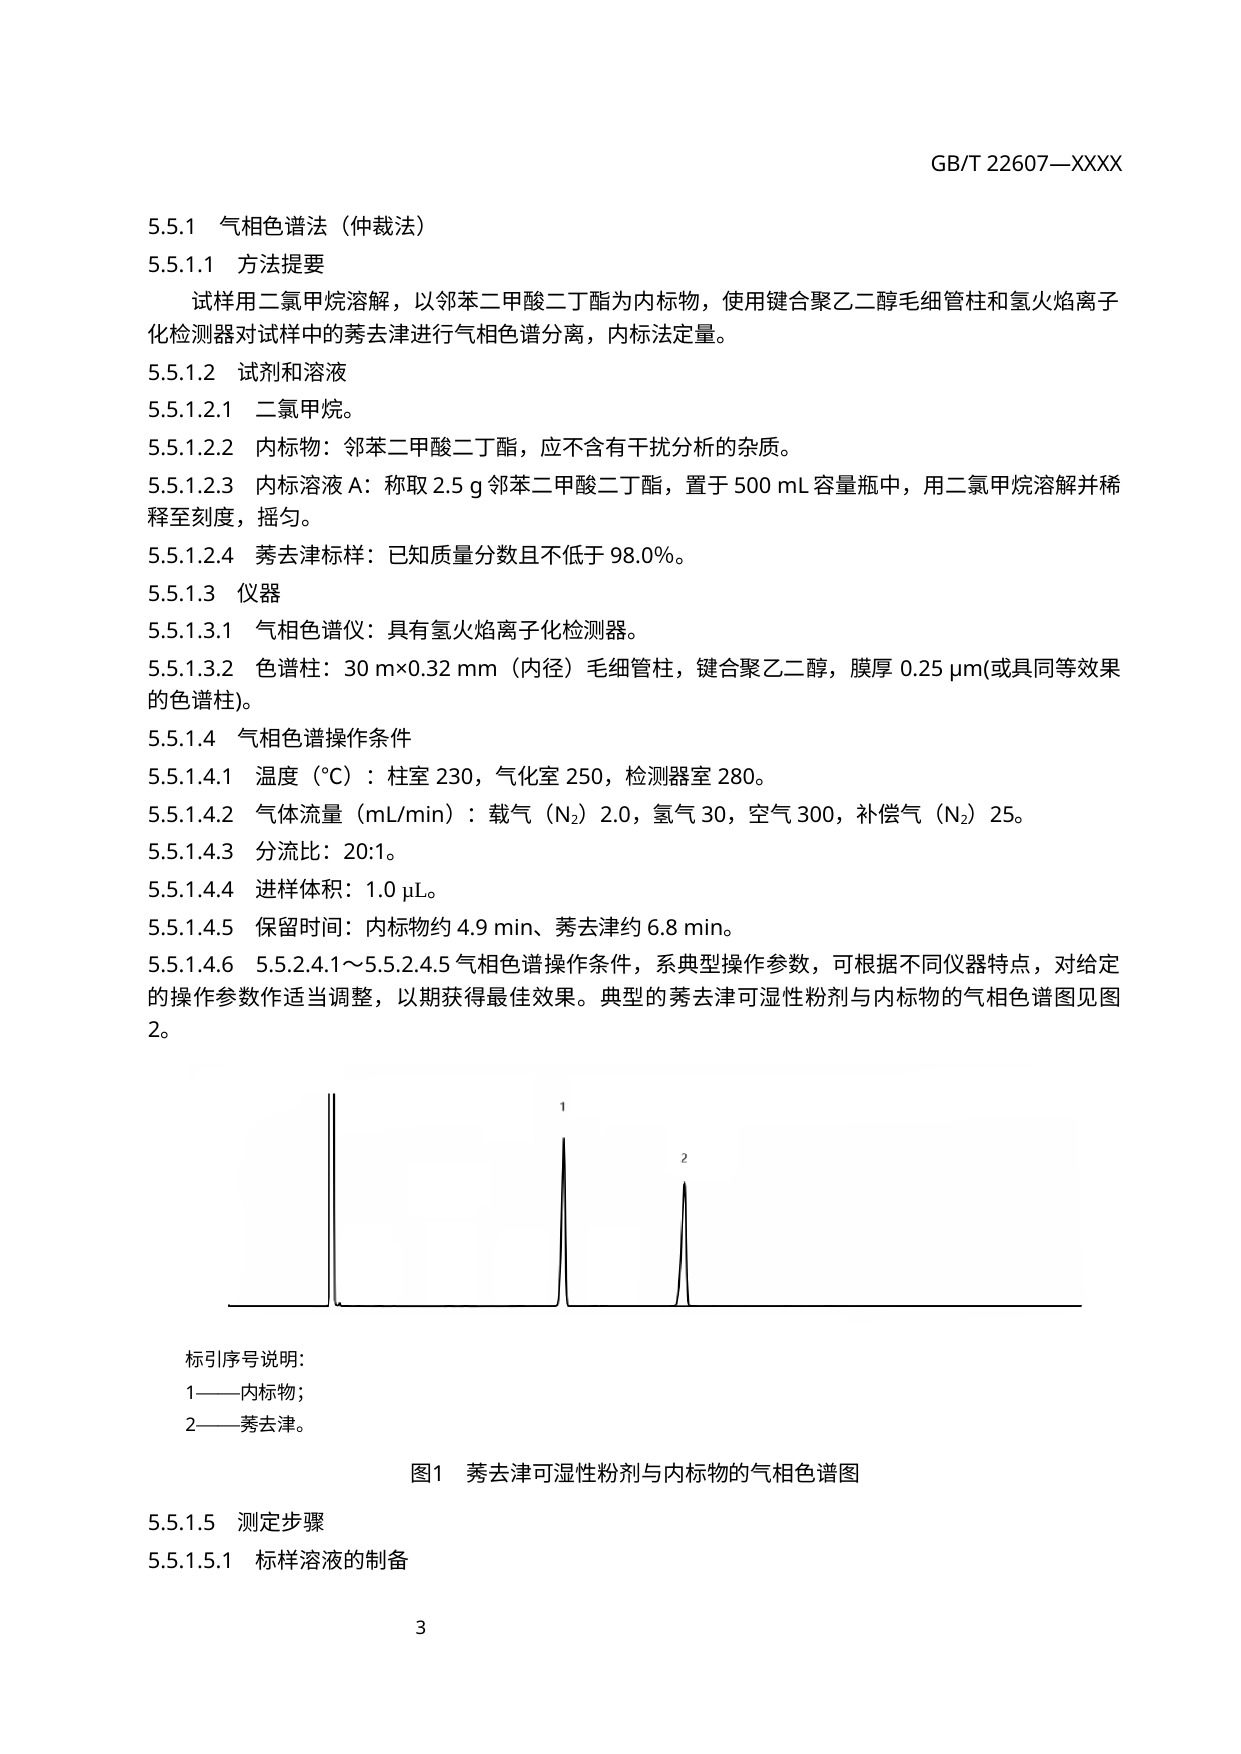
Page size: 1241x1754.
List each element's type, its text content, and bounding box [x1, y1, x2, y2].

text 5.5.2.4.1～5.5.2.4.5气相色谱操作条件，系典型操作参数，可根据不同仪器特点，对给定的操作参数作适当调整，以期获得最佳效果。典型的莠去津可湿性粉剂与内标物的气相色谱图见图2。 [148, 947, 1122, 1044]
picture [191, 1049, 1135, 1337]
text 内标物：邻苯二甲酸二丁酯，应不含有干扰分析的杂质。 [148, 429, 1122, 462]
text 仪器 [148, 575, 1122, 608]
text 分流比：20:1。 [148, 834, 1122, 866]
text 莠去津标样：已知质量分数且不低于98.0％。 [148, 537, 1122, 570]
text 温度（℃）：柱室 230，气化室 250，检测器室 280。 [148, 758, 1122, 791]
text 气体流量（mL/min）：载气（N2）2.0，氢气 30，空气 300，补偿气（N2）25。 [148, 796, 1122, 829]
text 气相色谱操作条件 [148, 721, 1122, 753]
text 进样体积：1.0 µL。 [148, 872, 1122, 904]
text 1——内标物； [148, 1375, 1122, 1407]
text 2——莠去津。 [148, 1407, 1122, 1440]
text 内标溶液A：称取2.5 g邻苯二甲酸二丁酯，置于500 mL容量瓶中，用二氯甲烷溶解并稀释至刻度，摇匀。 [148, 467, 1122, 532]
text 气相色谱仪：具有氢火焰离子化检测器。 [148, 613, 1122, 645]
text 试样用二氯甲烷溶解，以邻苯二甲酸二丁酯为内标物，使用键合聚乙二醇毛细管柱和氢火焰离子化检测器对试样中的莠去津进行气相色谱分离，内标法定量。 [148, 284, 1122, 349]
text 标引序号说明： [148, 1342, 1122, 1375]
text 试剂和溶液 [148, 354, 1122, 387]
text 保留时间：内标物约4.9 min、莠去津约6.8 min。 [148, 909, 1122, 942]
text 二氯甲烷。 [148, 392, 1122, 424]
text 色谱柱：30 m×0.32 mm（内径）毛细管柱，键合聚乙二醇，膜厚0.25 μm(或具同等效果的色谱柱)。 [148, 651, 1122, 716]
text 方法提要 [148, 246, 1122, 279]
text 气相色谱法（仲裁法） [148, 208, 1122, 241]
text 测定步骤 [148, 1505, 1122, 1537]
text 莠去津可湿性粉剂与内标物的气相色谱图 [148, 1456, 1122, 1488]
text 标样溶液的制备 [148, 1542, 1122, 1575]
